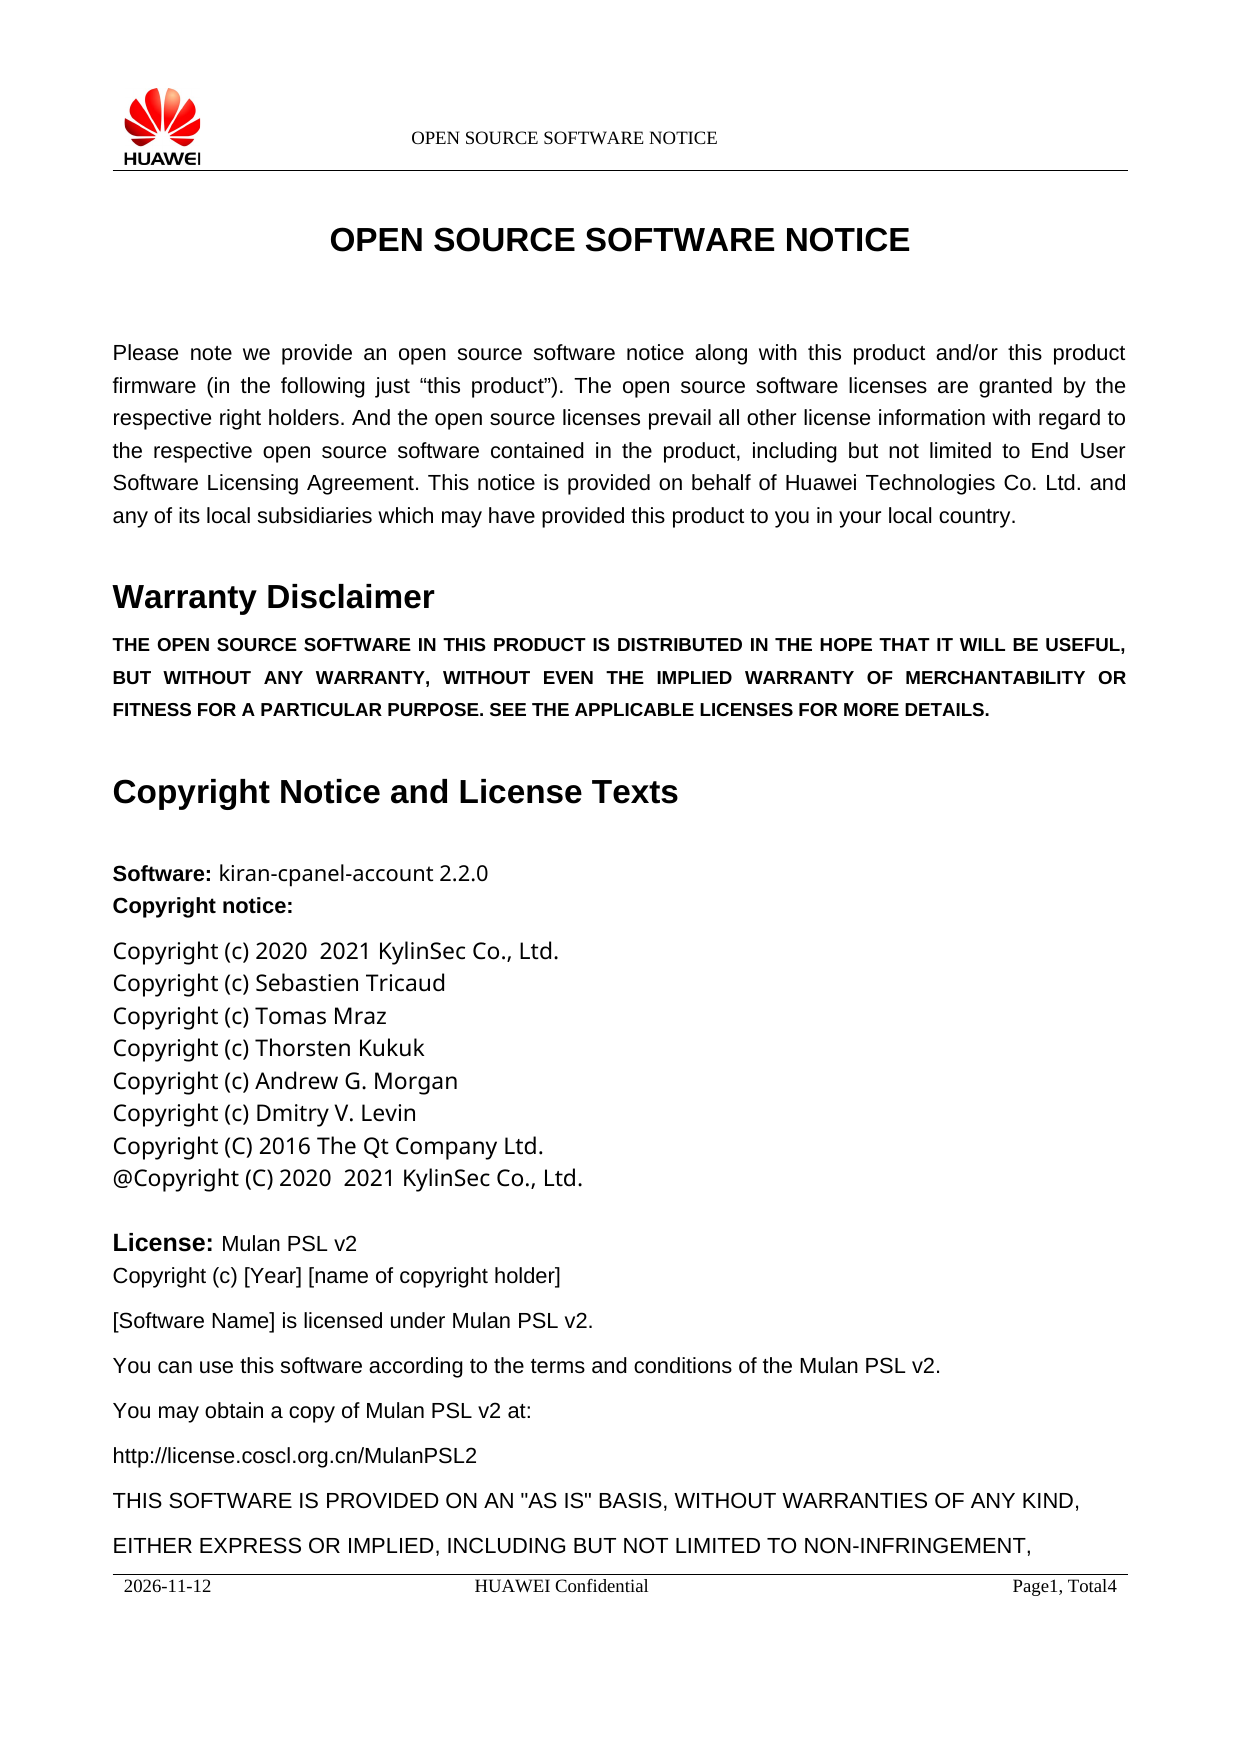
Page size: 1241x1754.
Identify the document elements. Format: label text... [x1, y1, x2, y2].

picture [124, 88, 201, 165]
text You can use this software according to the terms and conditions of the Mulan PSL v2. [112, 1349, 1128, 1382]
title Software: kiran-cpanel-account 2.2.0 [112, 856, 1128, 889]
text Please note we provide an open source software notice along with this product and/or this product firmware (in the following just “this product”). The open source software licenses are granted by the respective right holders. And the open source licenses prevail all other license information with regard to the respective open source software contained in the product, including but not limited to End User Software Licensing Agreement. This notice is provided on behalf of Huawei Technologies Co. Ltd. and any of its local subsidiaries which may have provided this product to you in your local country. [112, 336, 1128, 531]
text License: Mulan PSL v2 [112, 1226, 1128, 1259]
text You may obtain a copy of Mulan PSL v2 at: [112, 1394, 1128, 1427]
text Copyright Notice and License Texts [112, 759, 1128, 824]
text Copyright (c) [Year] [name of copyright holder] [112, 1259, 1128, 1291]
text Copyright notice: [112, 889, 1128, 921]
text http://license.coscl.org.cn/MulanPSL2 [112, 1439, 1128, 1472]
text EITHER EXPRESS OR IMPLIED, INCLUDING BUT NOT LIMITED TO NON-INFRINGEMENT, [112, 1529, 1128, 1562]
text Warranty Disclaimer [112, 564, 1128, 629]
text [Software Name] is licensed under Mulan PSL v2. [112, 1304, 1128, 1337]
text The open source software in this product is distributed in the hope that it will be useful, but WITHOUT ANY WARRANTY, without even the implied warranty of MERCHANTABILITY or FITNESS FOR A PARTICULAR PURPOSE. See the applicable licenses for more details. [112, 629, 1128, 726]
text THIS SOFTWARE IS PROVIDED ON AN "AS IS" BASIS, WITHOUT WARRANTIES OF ANY KIND, [112, 1484, 1128, 1517]
text OPEN SOURCE SOFTWARE NOTICE [112, 206, 1128, 271]
text Copyright (c) 2020 2021 KylinSec Co., Ltd. Copyright (c) Sebastien Tricaud Copyright (c) Tomas Mraz Copyright (c) Thorsten Kukuk Copyright (c) Andrew G. Morgan Copyright (c) Dmitry V. Levin Copyright (C) 2016 The Qt Company Ltd. @Copyright (C) 2020 2021 KylinSec Co., Ltd. [112, 934, 1128, 1226]
